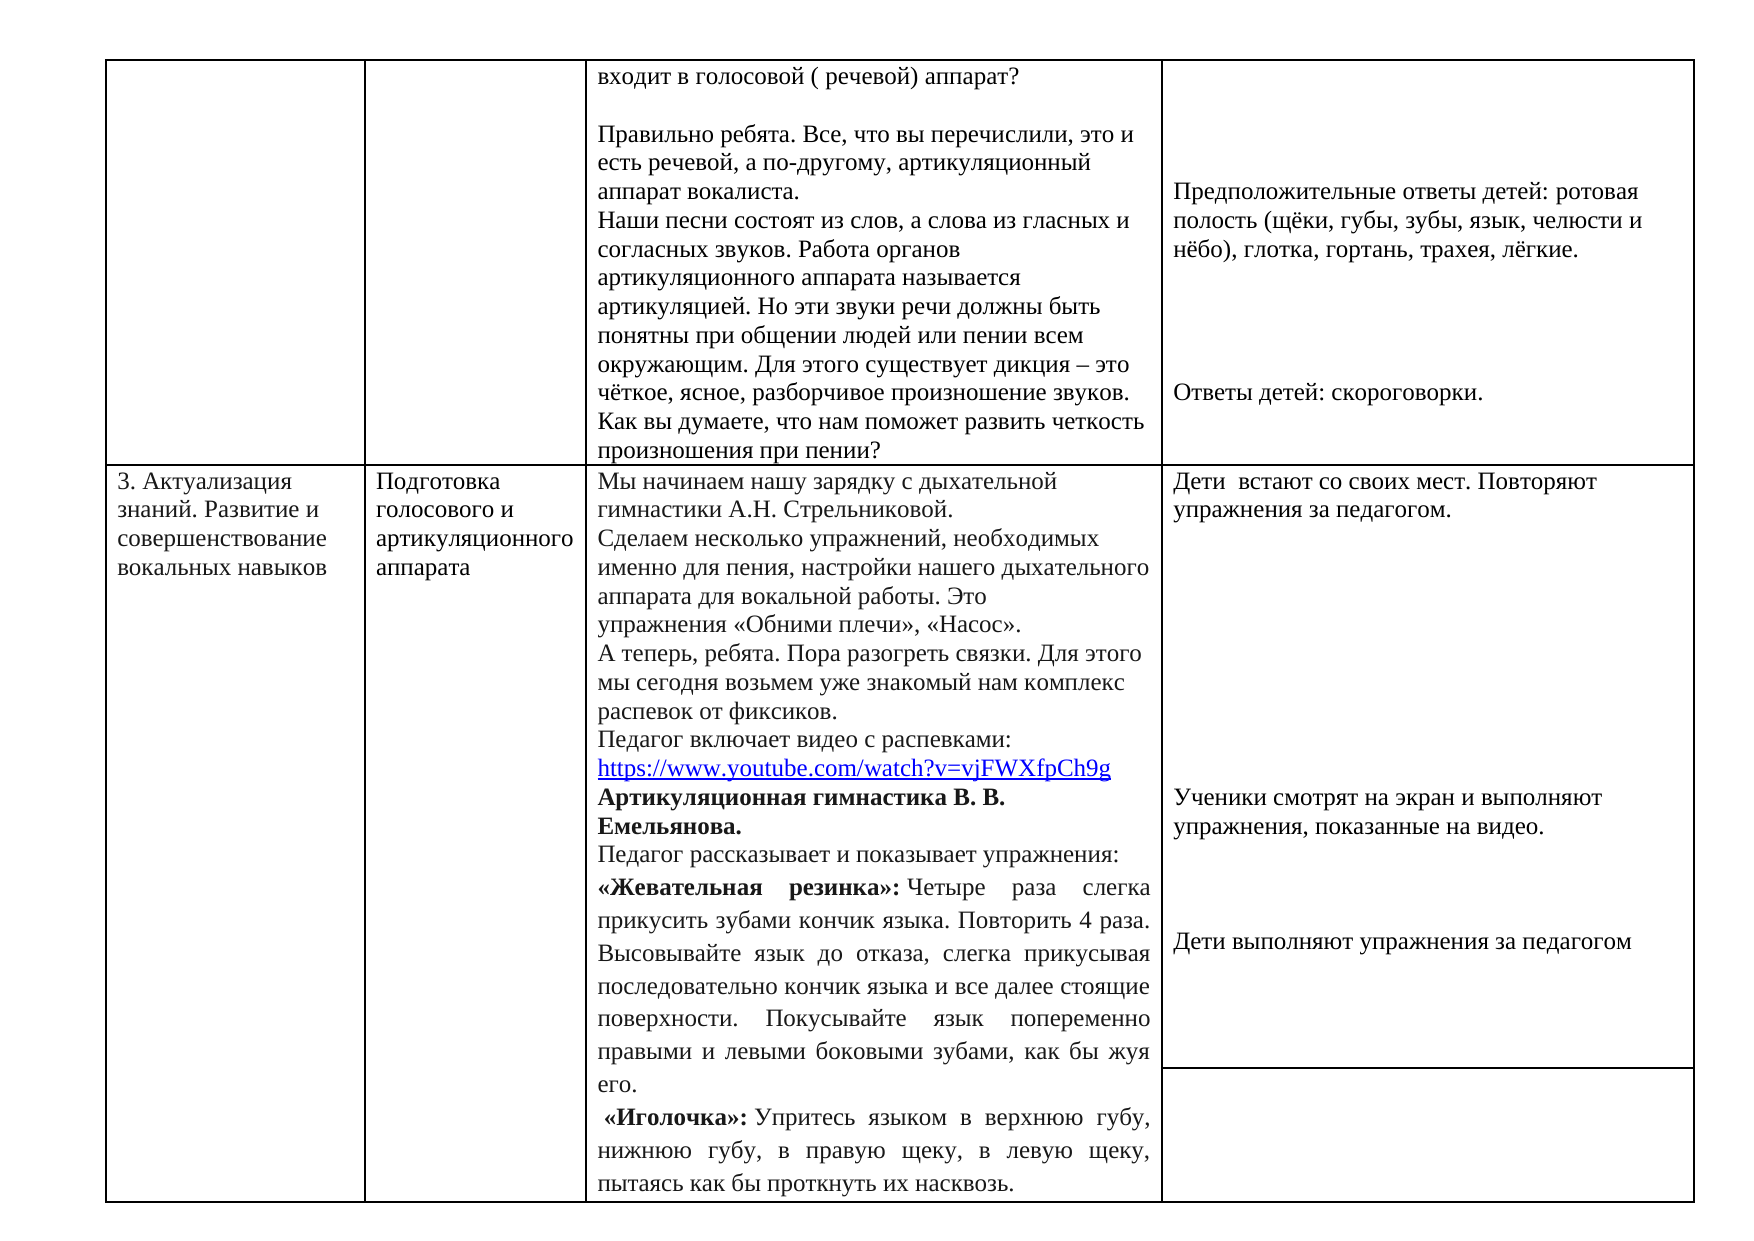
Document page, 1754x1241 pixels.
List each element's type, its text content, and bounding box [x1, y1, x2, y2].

table_cell Дети встают со своих мест. Повторяют упражнения за педагогом. Ученики смотрят на экран и выполняют упражнения, показанные на видео. Дети выполняют упражнения за педагогом [1163, 466, 1693, 1067]
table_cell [587, 61, 1161, 464]
table_cell Подготовка голосового и артикуляционного аппарата [366, 466, 585, 1201]
table_cell Мы начинаем нашу зарядку с дыхательной гимнастики А.Н. Стрельниковой. Сделаем несколько упражнений, необходимых именно для пения, настройки нашего дыхательного аппарата для вокальной работы. Это упражнения «Обними плечи», «Насос». А теперь, ребята. Пора разогреть связки. Для этого мы сегодня возьмем уже знакомый нам комплекс распевок от фиксиков. Педагог включает видео с распевками: https://www.youtube.com/watch?v=vjFWXfpCh9g Артикуляционная гимнастика В. В. Емельянова. Педагог рассказывает и показывает упражнения: «Жевательная резинка»: Четыре раза слегка прикусить зубами кончик языка. Повторить 4 раза. Высовывайте язык до отказа, слегка прикусывая последовательно кончик языка и все далее стоящие поверхности. Покусывайте язык попеременно правыми и левыми боковыми зубами, как бы жуя его. «Иголочка»: Упритесь языком в верхнюю губу, нижнюю губу, в правую щеку, в левую щеку, пытаясь как бы проткнуть их насквозь. «Массажист»: Покусайте нижнюю губу, верхнюю губу, втяните щеки и закусите боковыми зубами их внутренние поверхности. А теперь, когда наш вокальный аппарат хорошо разогрет и готов к работе, давайте прочитаем отрывок из скороговорной сказки «Скороговорина» В четверг, четвертого числа, в четыре с четвертью часа лигурийский регулировщик регулировал в Лигурии, но тридцать три корабля лавировали, лавировали, да так и не вылавировали. [587, 466, 1161, 1201]
table_cell 3. Актуализация знаний. Развитие и совершенствование вокальных навыков [107, 466, 364, 1201]
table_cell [366, 61, 585, 464]
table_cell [107, 61, 364, 464]
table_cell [1163, 61, 1693, 464]
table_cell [1163, 1069, 1693, 1201]
